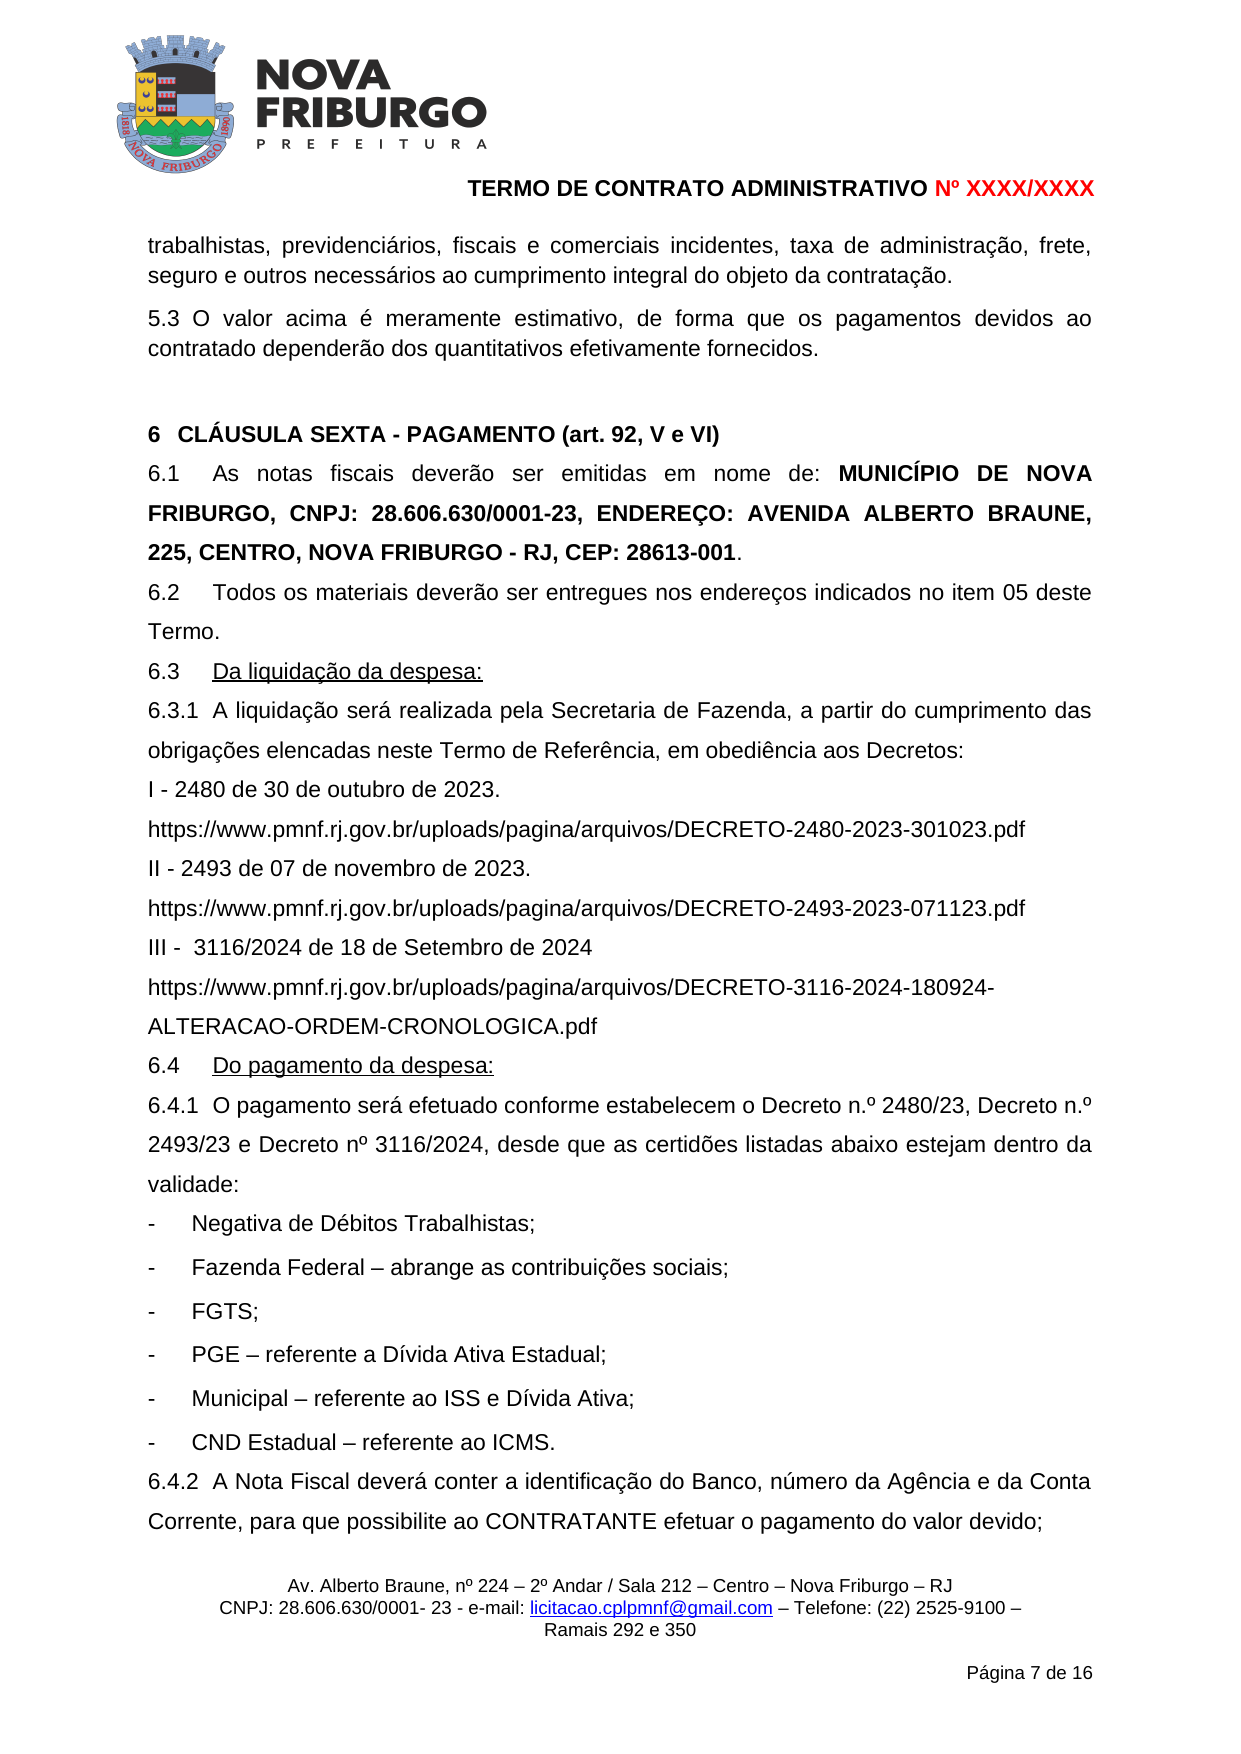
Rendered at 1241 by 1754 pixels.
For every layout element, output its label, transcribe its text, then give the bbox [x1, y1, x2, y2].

list CLÁUSULA SEXTA - PAGAMENTO (art. 92, V e VI) [148, 421, 1092, 447]
list Municipal – referente ao ISS e Dívida Ativa; [148, 1385, 1092, 1411]
list Negativa de Débitos Trabalhistas; [148, 1210, 1092, 1237]
list A liquidação será realizada pela Secretaria de Fazenda, a partir do cumprimento das obrigações elencadas neste Termo de Referência, em obediência aos Decretos: [148, 697, 1092, 763]
list O valor acima é meramente estimativo, de forma que os pagamentos devidos ao contratado dependerão dos quantitativos efetivamente fornecidos. [148, 305, 1092, 362]
list As notas fiscais deverão ser emitidas em nome de: MUNICÍPIO DE NOVA FRIBURGO, CNPJ: 28.606.630/0001-23, ENDEREÇO: AVENIDA ALBERTO BRAUNE, 225, CENTRO, NOVA FRIBURGO - RJ, CEP: 28613-001. [148, 460, 1092, 566]
list Do pagamento da despesa: [148, 1052, 1092, 1079]
list Todos os materiais deverão ser entregues nos endereços indicados no item 05 deste Termo. [148, 579, 1092, 644]
list A Nota Fiscal deverá conter a identificação do Banco, número da Agência e da Conta Corrente, para que possibilite ao CONTRATANTE efetuar o pagamento do valor devido; [148, 1468, 1092, 1534]
text I - 2480 de 30 de outubro de 2023. https://www.pmnf.rj.gov.br/uploads/pagina/arquivos/DECRETO-2480-2023-301023.pdf II - 2493 de 07 de novembro de 2023. https://www.pmnf.rj.gov.br/uploads/pagina/arquivos/DECRETO-2493-2023-071123.pdf [148, 776, 1092, 921]
text III - 3116/2024 de 18 de Setembro de 2024 https://www.pmnf.rj.gov.br/uploads/pagina/arquivos/DECRETO-3116-2024-180924-ALTERACAO-ORDEM-CRONOLOGICA.pdf [148, 934, 1092, 1039]
list Fazenda Federal – abrange as contribuições sociais; [148, 1254, 1092, 1280]
picture [103, 29, 500, 175]
list CND Estadual – referente ao ICMS. [148, 1429, 1092, 1455]
list PGE – referente a Dívida Ativa Estadual; [148, 1341, 1092, 1368]
list O pagamento será efetuado conforme estabelecem o Decreto n.º 2480/23, Decreto n.º 2493/23 e Decreto nº 3116/2024, desde que as certidões listadas abaixo estejam dentro da validade: [148, 1092, 1092, 1197]
list FGTS; [148, 1298, 1092, 1324]
list Da liquidação da despesa: [148, 658, 1092, 684]
